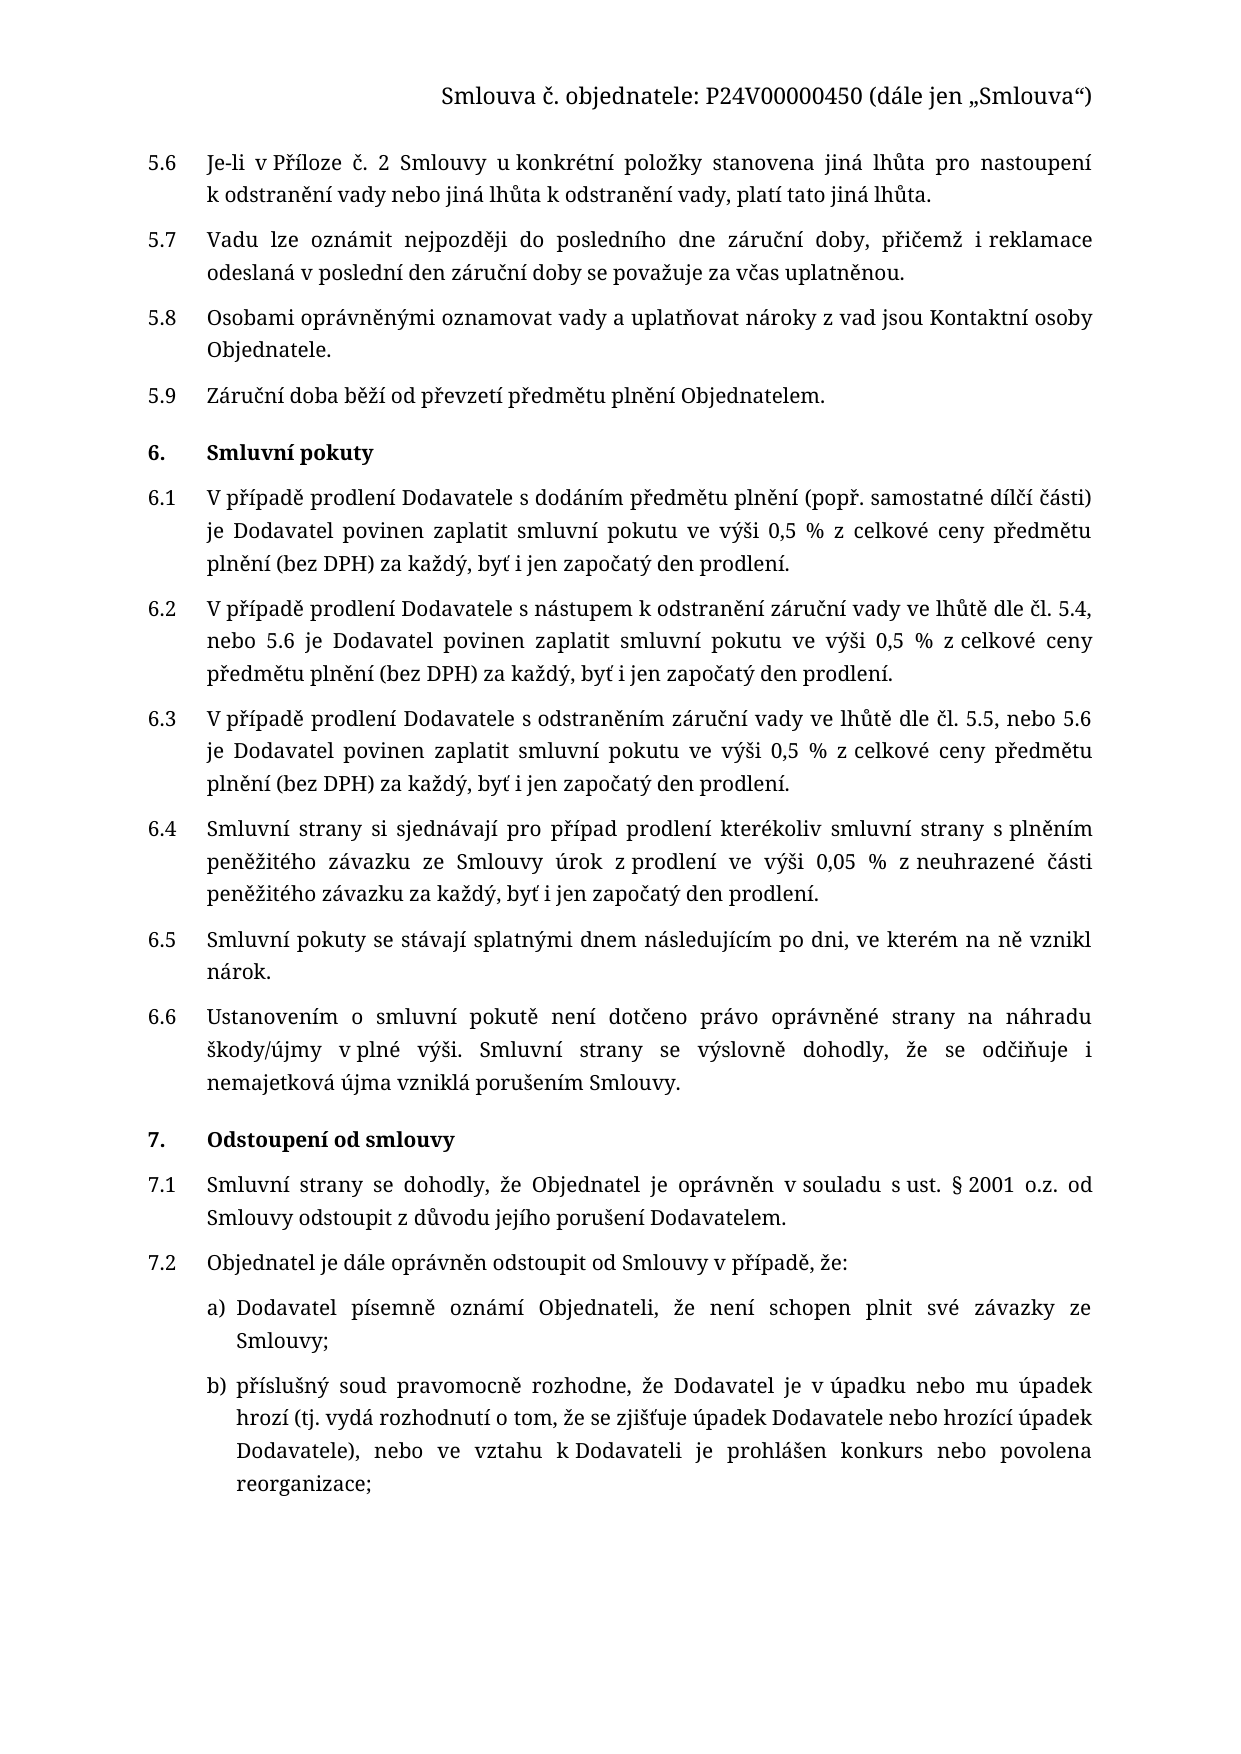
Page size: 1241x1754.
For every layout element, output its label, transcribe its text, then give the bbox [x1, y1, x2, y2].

list Osobami oprávněnými oznamovat vady a uplatňovat nároky z vad jsou Kontaktní osoby Objednatele. [148, 303, 1093, 364]
list Dodavatel písemně oznámí Objednateli, že není schopen plnit své závazky ze Smlouvy; [207, 1293, 1093, 1354]
list Smluvní strany si sjednávají pro případ prodlení kterékoliv smluvní strany s plněním peněžitého závazku ze Smlouvy úrok z prodlení ve výši 0,05 % z neuhrazené části peněžitého závazku za každý, byť i jen započatý den prodlení. [148, 814, 1093, 908]
list Smluvní pokuty [148, 438, 1093, 467]
list V případě prodlení Dodavatele s dodáním předmětu plnění (popř. samostatné dílčí části) je Dodavatel povinen zaplatit smluvní pokutu ve výši 0,5 % z celkové ceny předmětu plnění (bez DPH) za každý, byť i jen započatý den prodlení. [148, 483, 1093, 577]
list Vadu lze oznámit nejpozději do posledního dne záruční doby, přičemž i reklamace odeslaná v poslední den záruční doby se považuje za včas uplatněnou. [148, 225, 1093, 286]
list Záruční doba běží od převzetí předmětu plnění Objednatelem. [148, 381, 1093, 409]
list příslušný soud pravomocně rozhodne, že Dodavatel je v úpadku nebo mu úpadek hrozí (tj. vydá rozhodnutí o tom, že se zjišťuje úpadek Dodavatele nebo hrozící úpadek Dodavatele), nebo ve vztahu k Dodavateli je prohlášen konkurs nebo povolena reorganizace; [207, 1371, 1093, 1497]
list Odstoupení od smlouvy [148, 1125, 1093, 1154]
list Objednatel je dále oprávněn odstoupit od Smlouvy v případě, že: [148, 1248, 1093, 1276]
list Je-li v Příloze č. 2 Smlouvy u konkrétní položky stanovena jiná lhůta pro nastoupení k odstranění vady nebo jiná lhůta k odstranění vady, platí tato jiná lhůta. [148, 148, 1093, 209]
list Ustanovením o smluvní pokutě není dotčeno právo oprávněné strany na náhradu škody/újmy v plné výši. Smluvní strany se výslovně dohodly, že se odčiňuje i nemajetková újma vzniklá porušením Smlouvy. [148, 1002, 1093, 1096]
list Smluvní pokuty se stávají splatnými dnem následujícím po dni, ve kterém na ně vznikl nárok. [148, 925, 1093, 986]
list V případě prodlení Dodavatele s odstraněním záruční vady ve lhůtě dle čl. 5.5, nebo 5.6 je Dodavatel povinen zaplatit smluvní pokutu ve výši 0,5 % z celkové ceny předmětu plnění (bez DPH) za každý, byť i jen započatý den prodlení. [148, 704, 1093, 798]
list V případě prodlení Dodavatele s nástupem k odstranění záruční vady ve lhůtě dle čl. 5.4, nebo 5.6 je Dodavatel povinen zaplatit smluvní pokutu ve výši 0,5 % z celkové ceny předmětu plnění (bez DPH) za každý, byť i jen započatý den prodlení. [148, 594, 1093, 687]
list Smluvní strany se dohodly, že Objednatel je oprávněn v souladu s ust. § 2001 o.z. od Smlouvy odstoupit z důvodu jejího porušení Dodavatelem. [148, 1170, 1093, 1231]
